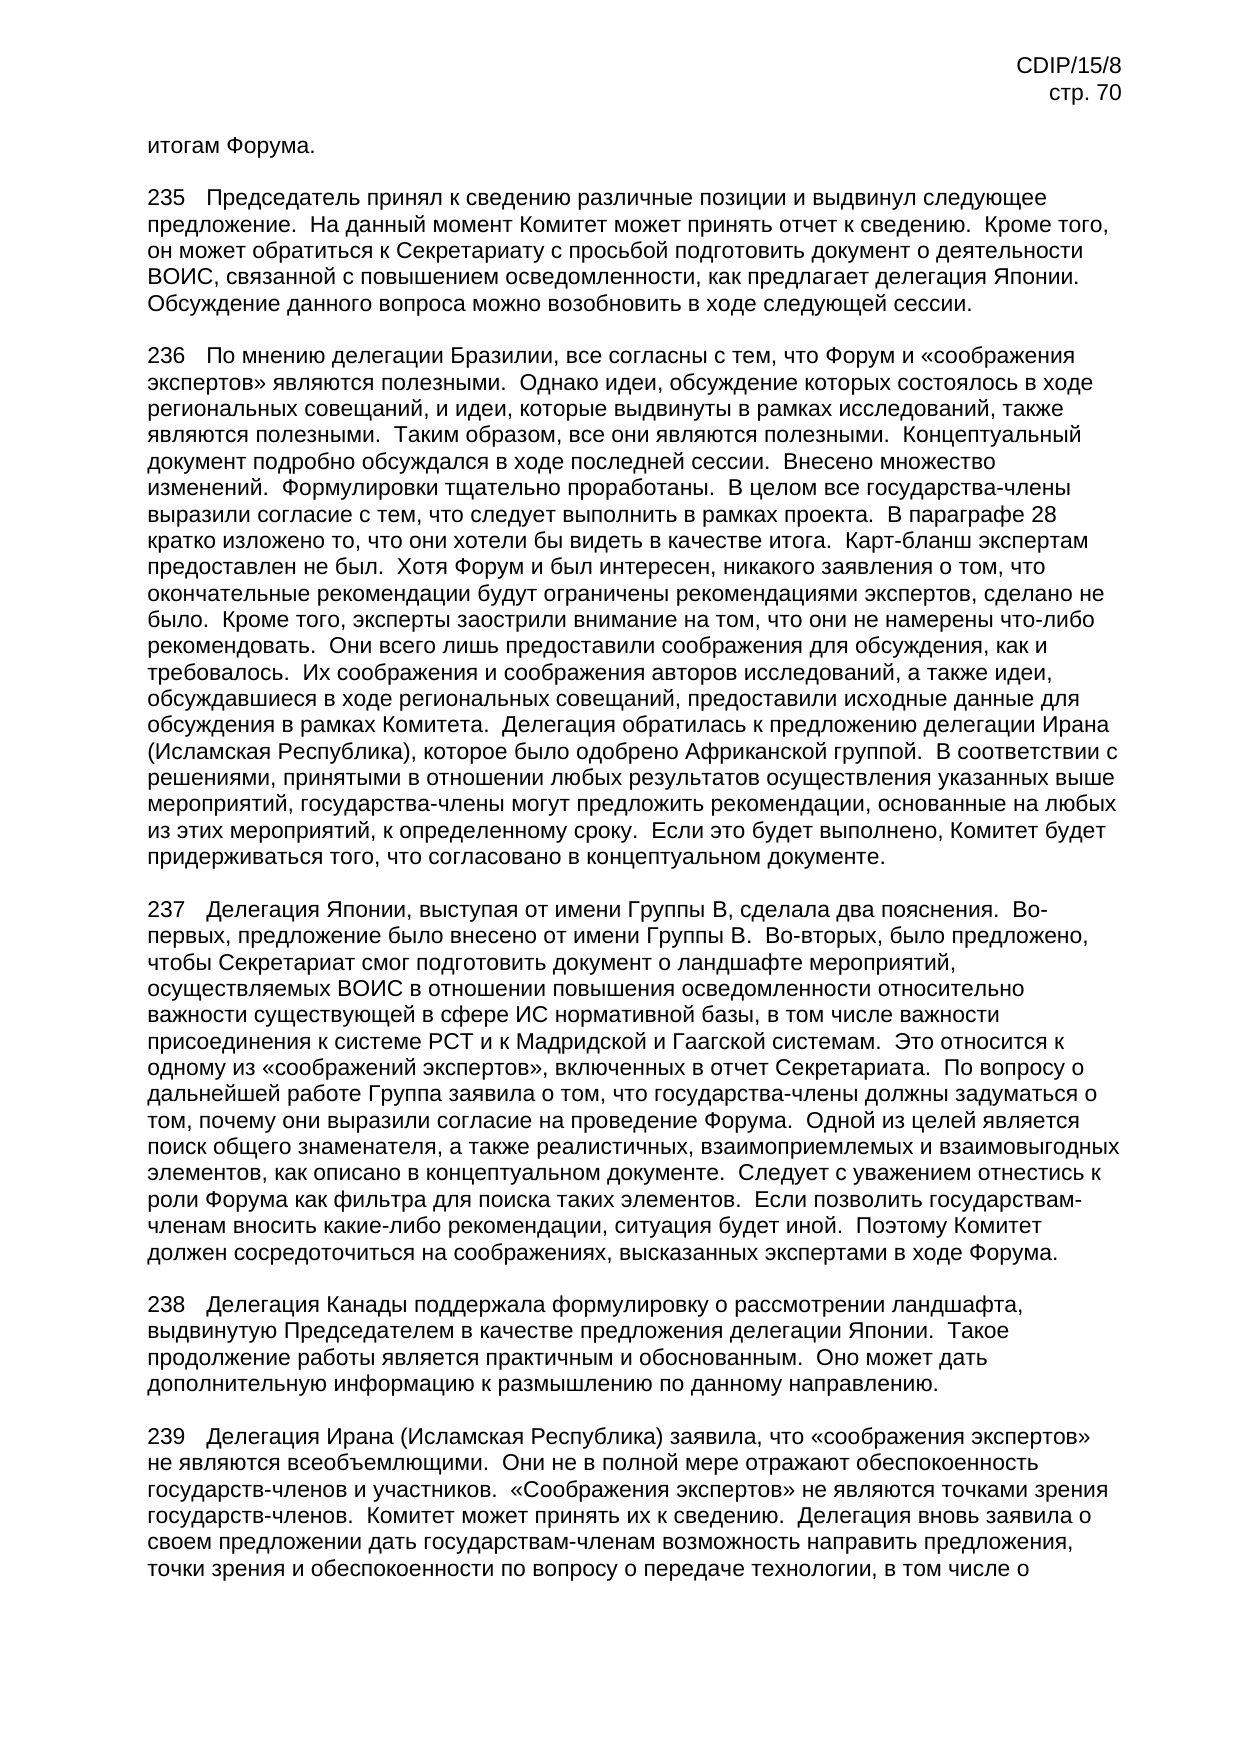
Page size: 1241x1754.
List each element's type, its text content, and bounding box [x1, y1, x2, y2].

text По мнению делегации Бразилии, все согласны с тем, что Форум и «соображения экспертов» являются полезными. Однако идеи, обсуждение которых состоялось в ходе региональных совещаний, и идеи, которые выдвинуты в рамках исследований, также являются полезными. Таким образом, все они являются полезными. Концептуальный документ подробно обсуждался в ходе последней сессии. Внесено множество изменений. Формулировки тщательно проработаны. В целом все государства-члены выразили согласие с тем, что следует выполнить в рамках проекта. В параграфе 28 кратко изложено то, что они хотели бы видеть в качестве итога. Карт-бланш экспертам предоставлен не был. Хотя Форум и был интересен, никакого заявления о том, что окончательные рекомендации будут ограничены рекомендациями экспертов, сделано не было. Кроме того, эксперты заострили внимание на том, что они не намерены что-либо рекомендовать. Они всего лишь предоставили соображения для обсуждения, как и требовалось. Их соображения и соображения авторов исследований, а также идеи, обсуждавшиеся в ходе региональных совещаний, предоставили исходные данные для обсуждения в рамках Комитета. Делегация обратилась к предложению делегации Ирана (Исламская Республика), которое было одобрено Африканской группой. В соответствии с решениями, принятыми в отношении любых результатов осуществления указанных выше мероприятий, государства-члены могут предложить рекомендации, основанные на любых из этих мероприятий, к определенному сроку. Если это будет выполнено, Комитет будет придерживаться того, что согласовано в концептуальном документе. [147, 342, 1121, 869]
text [147, 132, 1121, 158]
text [147, 1423, 1121, 1581]
text Председатель принял к сведению различные позиции и выдвинул следующее предложение. На данный момент Комитет может принять отчет к сведению. Кроме того, он может обратиться к Секретариату с просьбой подготовить документ о деятельности ВОИС, связанной с повышением осведомленности, как предлагает делегация Японии. Обсуждение данного вопроса можно возобновить в ходе следующей сессии. [147, 184, 1121, 316]
text Делегация Канады поддержала формулировку о рассмотрении ландшафта, выдвинутую Председателем в качестве предложения делегации Японии. Такое продолжение работы является практичным и обоснованным. Оно может дать дополнительную информацию к размышлению по данному направлению. [147, 1291, 1121, 1397]
text Делегация Японии, выступая от имени Группы B, сделала два пояснения. Во-первых, предложение было внесено от имени Группы B. Во-вторых, было предложено, чтобы Секретариат смог подготовить документ о ландшафте мероприятий, осуществляемых ВОИС в отношении повышения осведомленности относительно важности существующей в сфере ИС нормативной базы, в том числе важности присоединения к системе PCT и к Мадридской и Гаагской системам. Это относится к одному из «соображений экспертов», включенных в отчет Секретариата. По вопросу о дальнейшей работе Группа заявила о том, что государства-члены должны задуматься о том, почему они выразили согласие на проведение Форума. Одной из целей является поиск общего знаменателя, а также реалистичных, взаимоприемлемых и взаимовыгодных элементов, как описано в концептуальном документе. Следует с уважением отнестись к роли Форума как фильтра для поиска таких элементов. Если позволить государствам-членам вносить какие-либо рекомендации, ситуация будет иной. Поэтому Комитет должен сосредоточиться на соображениях, высказанных экспертами в ходе Форума. [147, 896, 1121, 1265]
